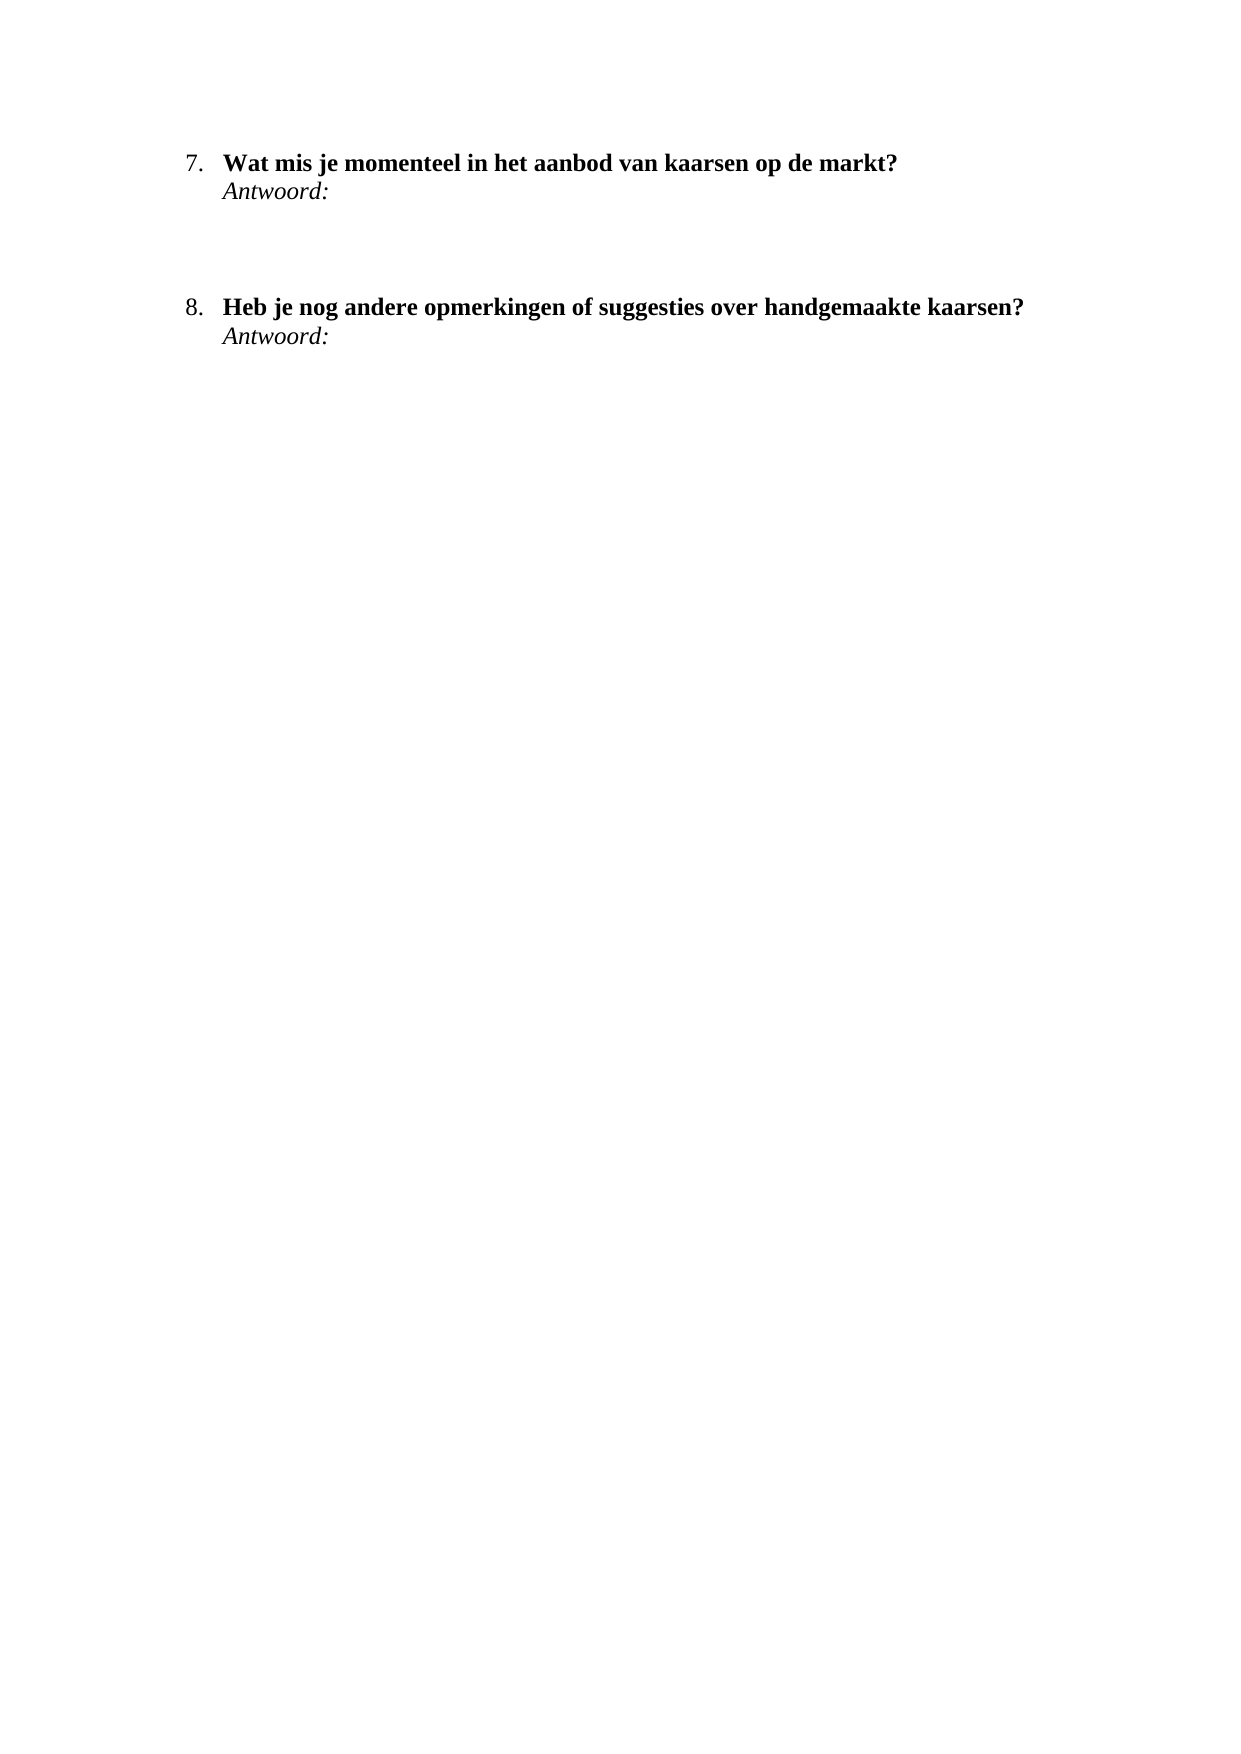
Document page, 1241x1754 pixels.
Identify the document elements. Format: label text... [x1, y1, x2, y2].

list Wat mis je momenteel in het aanbod van kaarsen op de markt? Antwoord: [185, 148, 1093, 205]
list Heb je nog andere opmerkingen of suggesties over handgemaakte kaarsen? Antwoord: [185, 292, 1093, 350]
